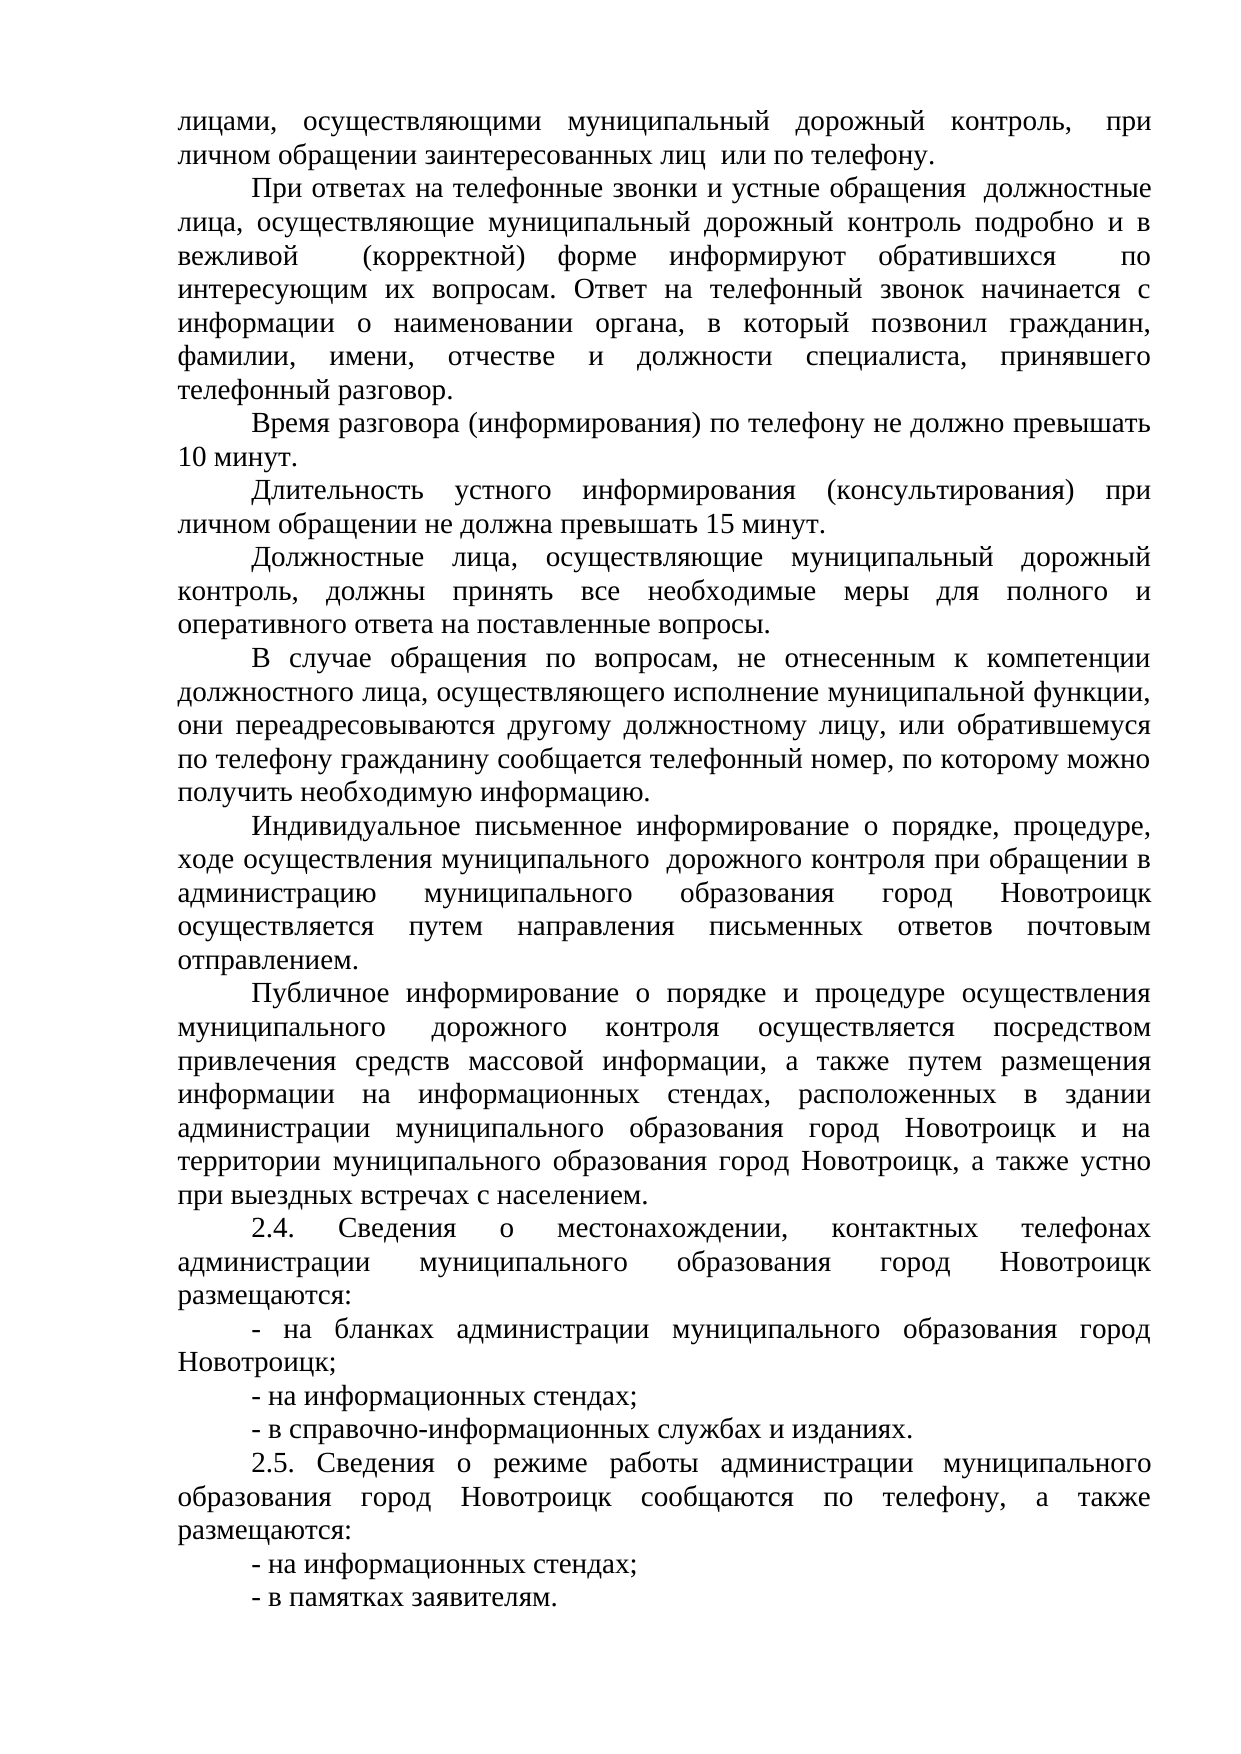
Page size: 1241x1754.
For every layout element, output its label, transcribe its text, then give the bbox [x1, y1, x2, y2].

text Длительность устного информирования (консультирования) при личном обращении не должна превышать 15 минут. [177, 472, 1152, 539]
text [177, 103, 1152, 171]
text В случае обращения по вопросам, не отнесенным к компетенции должностного лица, осуществляющего исполнение муниципальной функции, они переадресовываются другому должностному лицу, или обратившемуся по телефону гражданину сообщается телефонный номер, по которому можно получить необходимую информацию. [177, 640, 1152, 808]
text - в памятках заявителям. [177, 1579, 1152, 1613]
text При ответах на телефонные звонки и устные обращения должностные лица, осуществляющие муниципальный дорожный контроль подробно и в вежливой (корректной) форме информируют обратившихся по интересующим их вопросам. Ответ на телефонный звонок начинается с информации о наименовании органа, в который позвонил гражданин, фамилии, имени, отчестве и должности специалиста, принявшего телефонный разговор. [177, 171, 1152, 405]
text - на бланках администрации муниципального образования город Новотроицк; [177, 1311, 1152, 1378]
text Публичное информирование о порядке и процедуре осуществления муниципального дорожного контроля осуществляется посредством привлечения средств массовой информации, а также путем размещения информации на информационных стендах, расположенных в здании администрации муниципального образования город Новотроицк и на территории муниципального образования город Новотроицк, а также устно при выездных встречах с населением. [177, 976, 1152, 1210]
text 2.5. Сведения о режиме работы администрации муниципального образования город Новотроицк сообщаются по телефону, а также размещаются: [177, 1445, 1152, 1546]
text - в справочно-информационных службах и изданиях. [177, 1412, 1152, 1445]
text Должностные лица, осуществляющие муниципальный дорожный контроль, должны принять все необходимые меры для полного и оперативного ответа на поставленные вопросы. [177, 539, 1152, 640]
text - на информационных стендах; [177, 1378, 1152, 1412]
text 2.4. Сведения о местонахождении, контактных телефонах администрации муниципального образования город Новотроицк размещаются: [177, 1210, 1152, 1311]
text - на информационных стендах; [177, 1546, 1152, 1579]
text Индивидуальное письменное информирование о порядке, процедуре, ходе осуществления муниципального дорожного контроля при обращении в администрацию муниципального образования город Новотроицк осуществляется путем направления письменных ответов почтовым отправлением. [177, 808, 1152, 976]
text Время разговора (информирования) по телефону не должно превышать 10 минут. [177, 405, 1152, 472]
